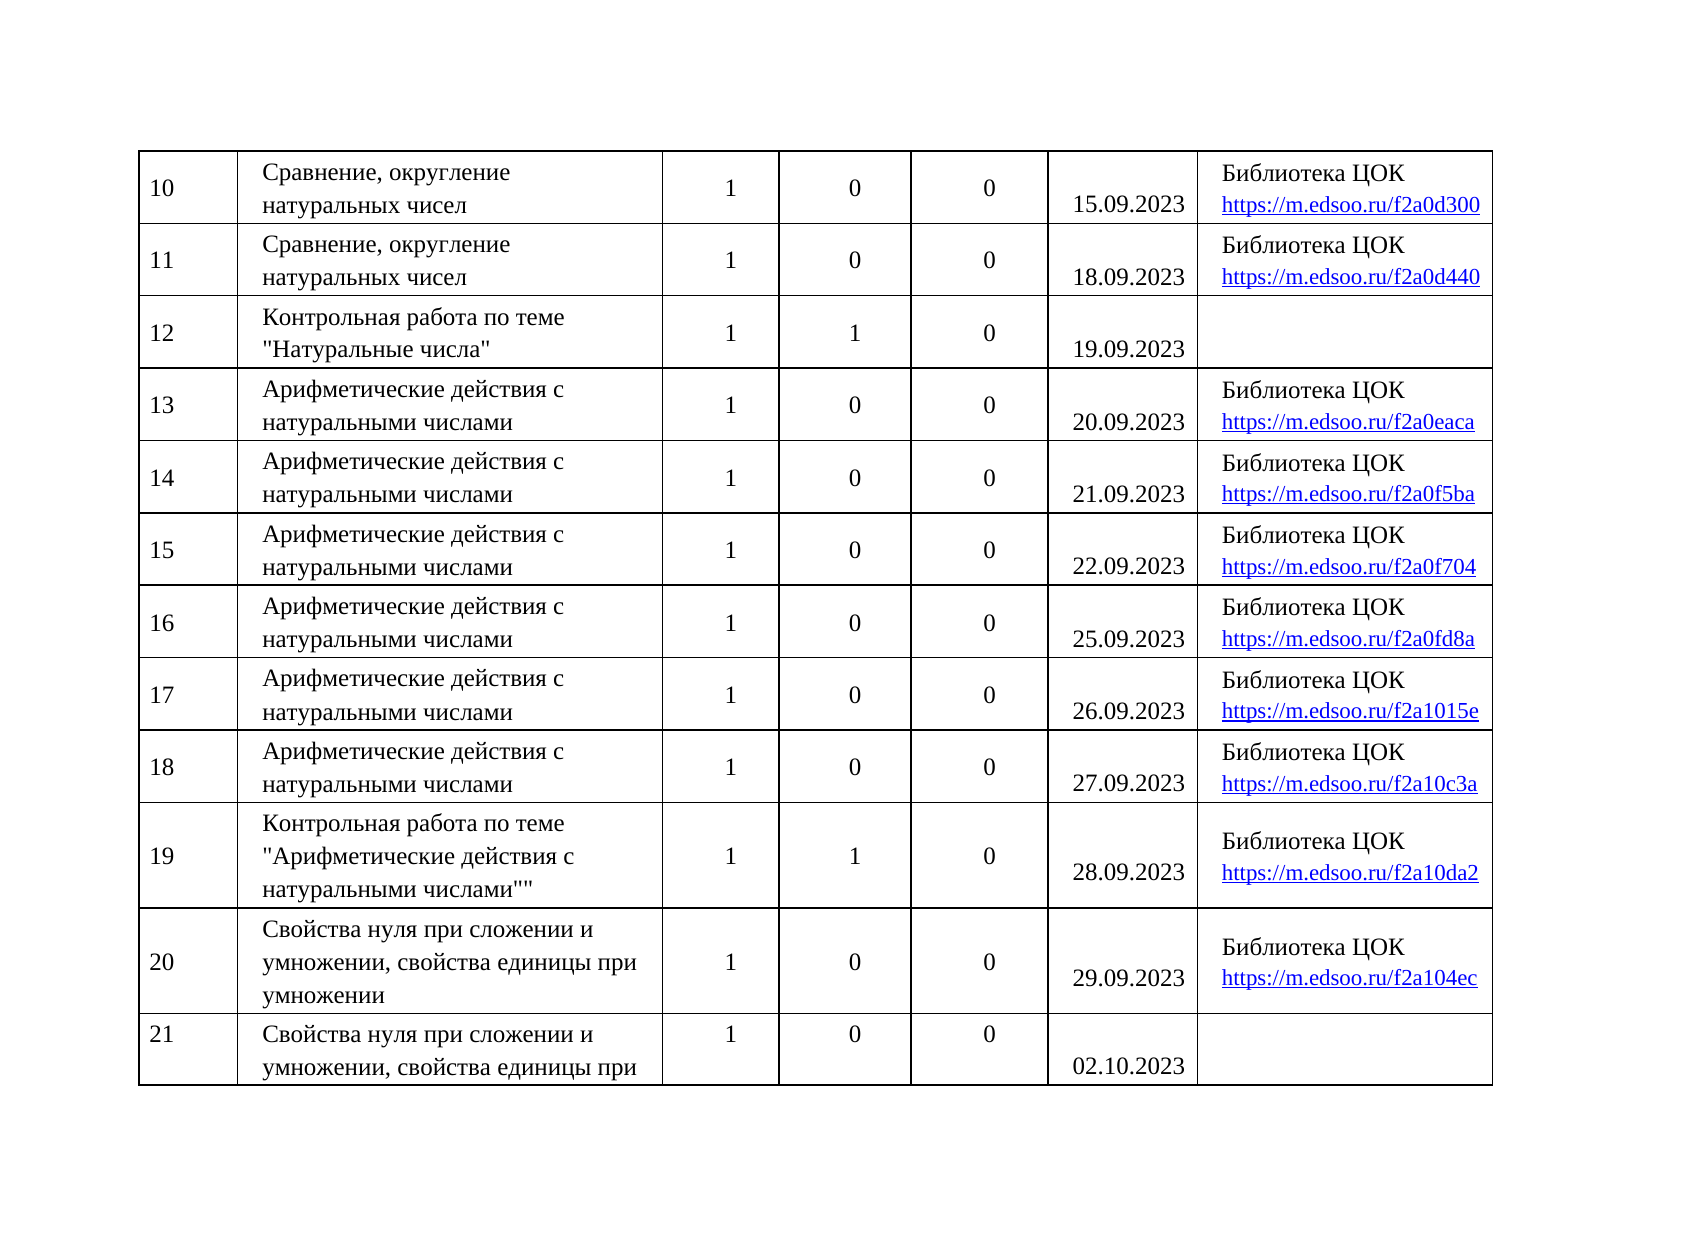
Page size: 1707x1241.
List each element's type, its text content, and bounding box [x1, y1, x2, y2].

table_cell 0 [780, 586, 910, 657]
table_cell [238, 152, 662, 222]
table_cell 12 [140, 296, 237, 367]
table_cell 0 [912, 1014, 1047, 1084]
table_cell 0 [912, 152, 1047, 222]
table_cell 0 [912, 731, 1047, 802]
table_cell 1 [663, 586, 778, 657]
table_cell 20 [140, 909, 237, 1012]
table_cell 0 [912, 909, 1047, 1012]
table_cell 10 [140, 152, 237, 222]
table_cell Арифметические действия с натуральными числами [238, 586, 662, 657]
table_cell 1 [663, 514, 778, 584]
table_cell 0 [780, 731, 910, 802]
table_cell 1 [663, 296, 778, 367]
table_cell Сравнение, округление натуральных чисел [238, 224, 662, 295]
table_cell 25.09.2023 [1049, 586, 1197, 657]
table_cell 0 [780, 152, 910, 222]
table_cell 18.09.2023 [1049, 224, 1197, 295]
table_cell 0 [912, 224, 1047, 295]
table_cell 0 [912, 369, 1047, 439]
table_cell Библиотека ЦОК https://m.edsoo.ru/f2a0f5ba [1198, 441, 1492, 512]
table_cell Арифметические действия с натуральными числами [238, 441, 662, 512]
table_cell 27.09.2023 [1049, 731, 1197, 802]
table_cell 1 [663, 1014, 778, 1084]
table_cell 0 [780, 369, 910, 439]
table_cell 21.09.2023 [1049, 441, 1197, 512]
table_cell Библиотека ЦОК https://m.edsoo.ru/f2a0fd8a [1198, 586, 1492, 657]
table_cell Библиотека ЦОК https://m.edsoo.ru/f2a10c3a [1198, 731, 1492, 802]
table_cell Библиотека ЦОК https://m.edsoo.ru/f2a104ec [1198, 909, 1492, 1012]
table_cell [238, 909, 662, 1012]
table_cell 1 [663, 658, 778, 729]
table_cell 1 [663, 224, 778, 295]
table_cell Арифметические действия с натуральными числами [238, 731, 662, 802]
table_cell 17 [140, 658, 237, 729]
table_cell 1 [663, 369, 778, 439]
table_cell 0 [780, 224, 910, 295]
table_cell Арифметические действия с натуральными числами [238, 658, 662, 729]
table_cell 19 [140, 803, 237, 907]
table_cell Библиотека ЦОК https://m.edsoo.ru/f2a1015e [1198, 658, 1492, 729]
table_cell 1 [780, 296, 910, 367]
table_cell 18 [140, 731, 237, 802]
table_cell 0 [780, 909, 910, 1012]
table_cell 1 [663, 909, 778, 1012]
table_cell [1198, 296, 1492, 367]
table_cell 1 [663, 803, 778, 907]
table_cell 0 [912, 441, 1047, 512]
table_cell 14 [140, 441, 237, 512]
table_cell 0 [780, 441, 910, 512]
table_cell 0 [912, 586, 1047, 657]
table_cell 22.09.2023 [1049, 514, 1197, 584]
table_cell 28.09.2023 [1049, 803, 1197, 907]
table_cell [1198, 1014, 1492, 1084]
table_cell 0 [912, 658, 1047, 729]
table_cell 0 [780, 658, 910, 729]
table_cell 11 [140, 224, 237, 295]
table_cell 21 [140, 1014, 237, 1084]
table_cell 0 [912, 803, 1047, 907]
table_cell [238, 1014, 662, 1084]
table_cell 1 [780, 803, 910, 907]
table_cell 16 [140, 586, 237, 657]
table_cell Библиотека ЦОК https://m.edsoo.ru/f2a10da2 [1198, 803, 1492, 907]
table_cell 15 [140, 514, 237, 584]
table_cell 20.09.2023 [1049, 369, 1197, 439]
table_cell 29.09.2023 [1049, 909, 1197, 1012]
table_cell Библиотека ЦОК https://m.edsoo.ru/f2a0d300 [1198, 152, 1492, 222]
table_cell Библиотека ЦОК https://m.edsoo.ru/f2a0f704 [1198, 514, 1492, 584]
table_cell Контрольная работа по теме "Арифметические действия с натуральными числами"" [238, 803, 662, 907]
table_cell 0 [912, 514, 1047, 584]
table_cell 02.10.2023 [1049, 1014, 1197, 1084]
table_cell 1 [663, 152, 778, 222]
table_cell 0 [912, 296, 1047, 367]
table_cell Библиотека ЦОК https://m.edsoo.ru/f2a0eaca [1198, 369, 1492, 439]
table_cell 26.09.2023 [1049, 658, 1197, 729]
table_cell 15.09.2023 [1049, 152, 1197, 222]
table_cell Арифметические действия с натуральными числами [238, 514, 662, 584]
table_cell 1 [663, 731, 778, 802]
table_cell 13 [140, 369, 237, 439]
table_cell 0 [780, 1014, 910, 1084]
table_cell Арифметические действия с натуральными числами [238, 369, 662, 439]
table_cell 0 [780, 514, 910, 584]
table_cell 1 [663, 441, 778, 512]
table_cell 19.09.2023 [1049, 296, 1197, 367]
table_cell Библиотека ЦОК https://m.edsoo.ru/f2a0d440 [1198, 224, 1492, 295]
table_cell Контрольная работа по теме "Натуральные числа" [238, 296, 662, 367]
